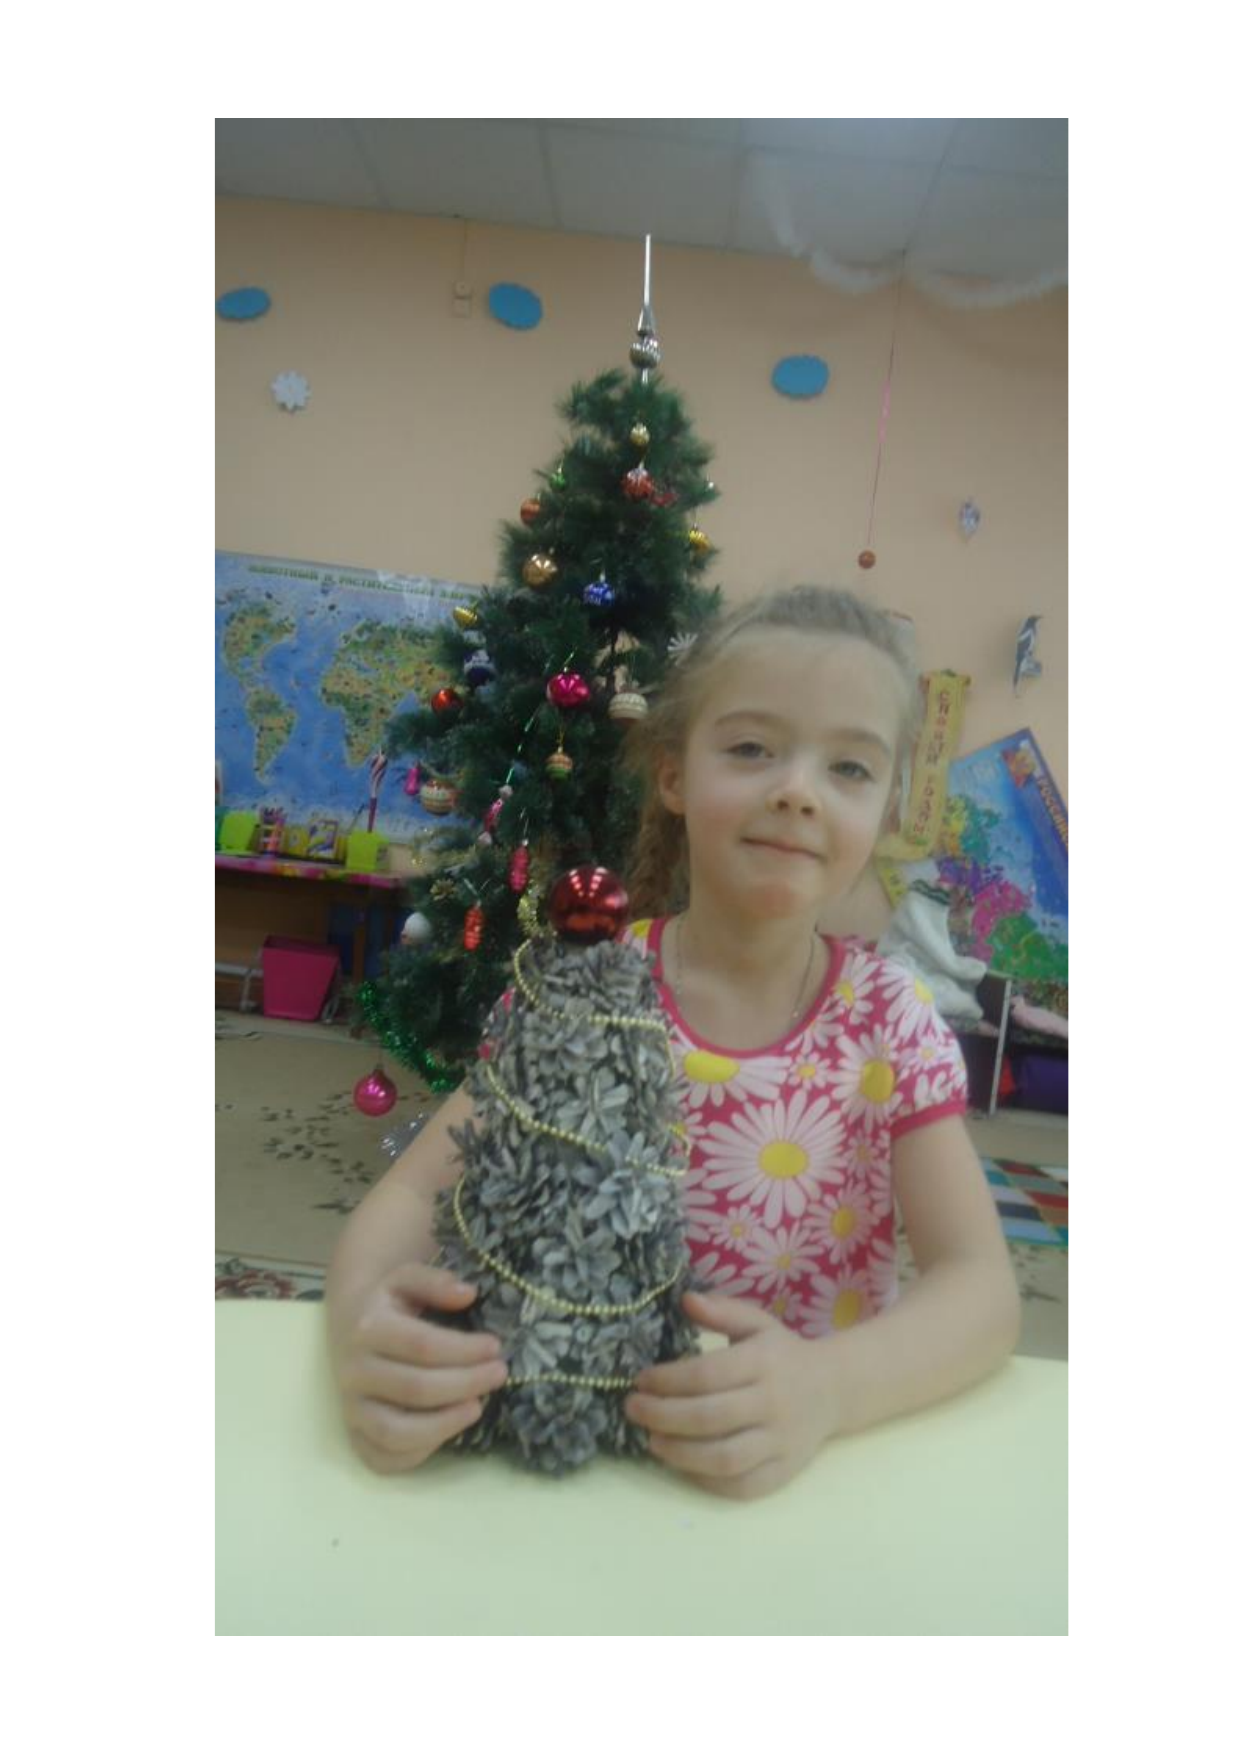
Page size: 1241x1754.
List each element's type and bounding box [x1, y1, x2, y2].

picture [214, 118, 1069, 1636]
